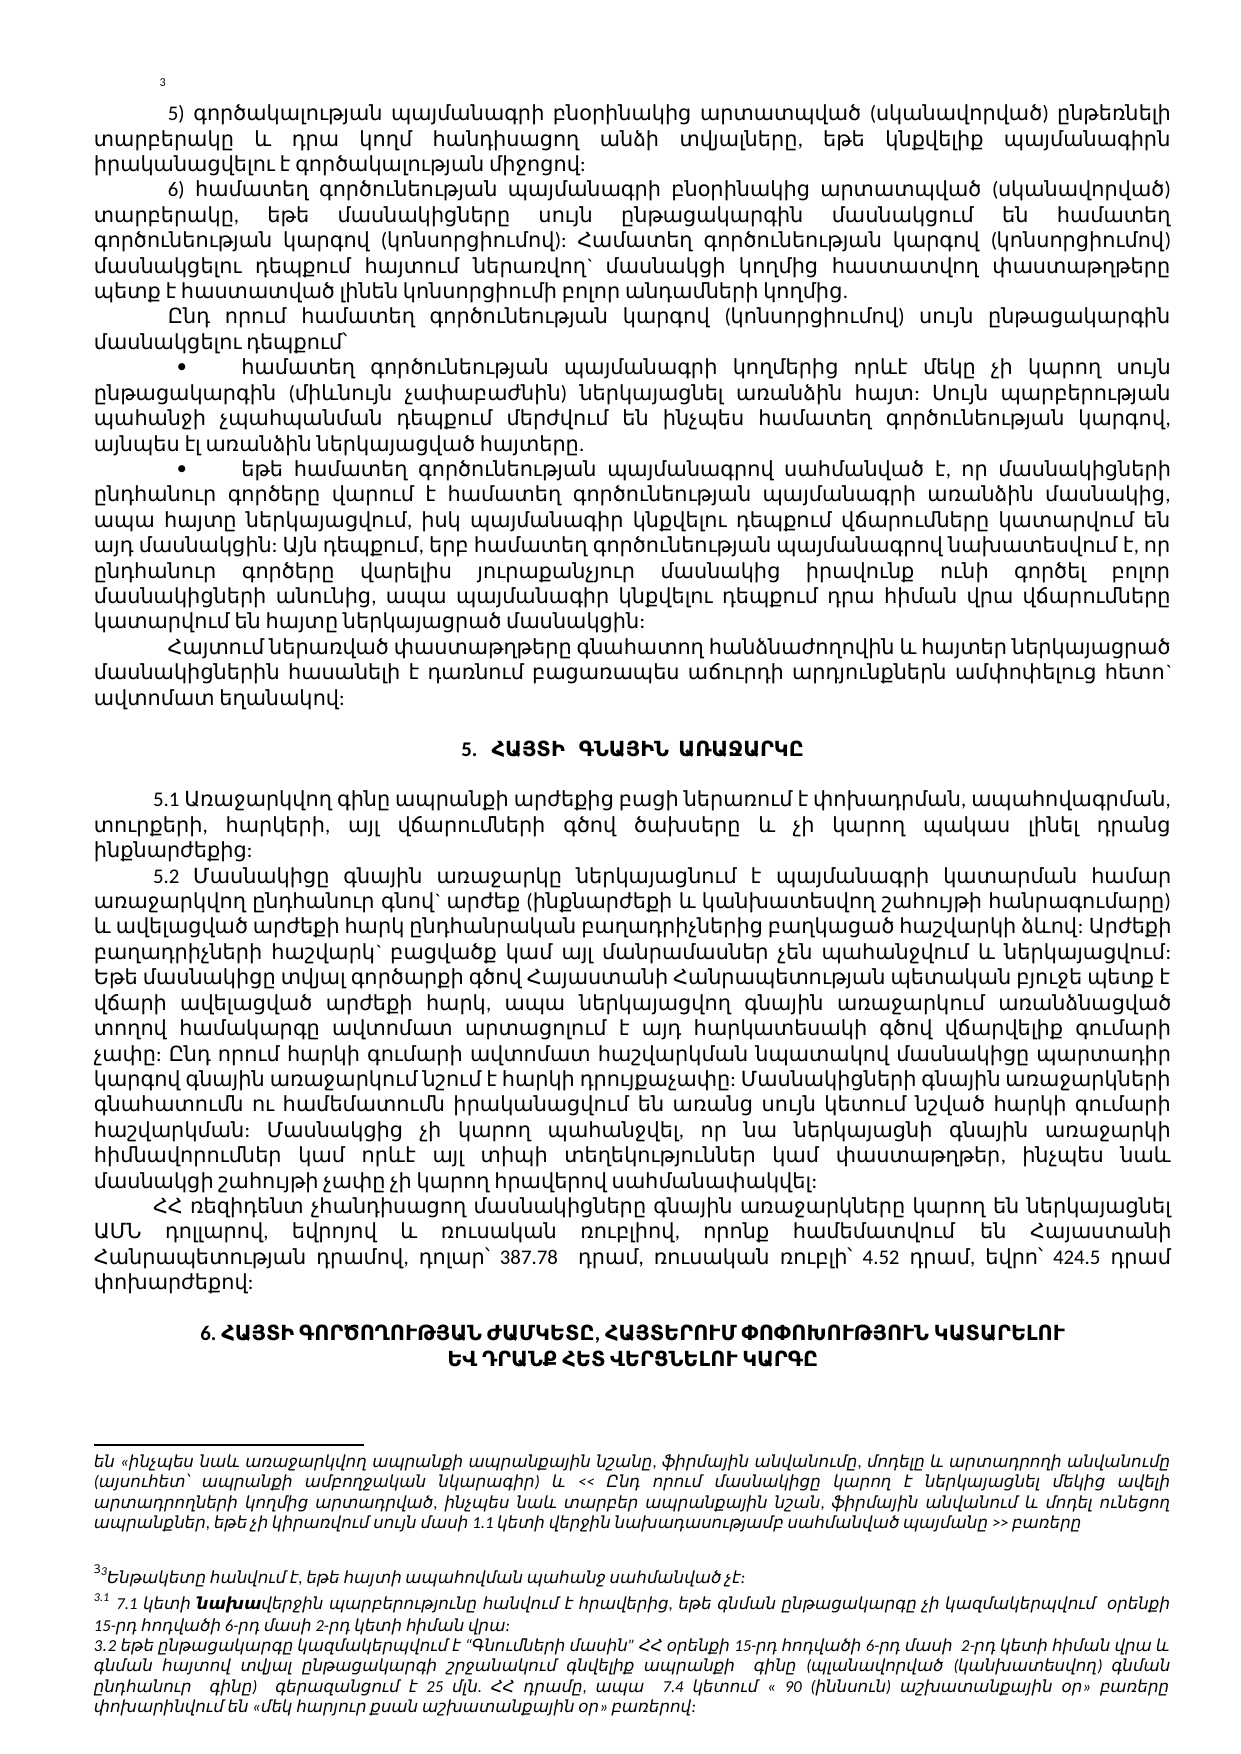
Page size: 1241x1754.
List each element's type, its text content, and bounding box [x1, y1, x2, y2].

list համատեղ գործունեության պայմանագրի կողմերից որևէ մեկը չի կարող սույն ընթացակարգին (միևնույն չափաբաժնին) ներկայացնել առանձին հայտ: Սույն պարբերության պահանջի չպահպանման դեպքում մերժվում են ինչպես համատեղ գործունեության կարգով, այնպես էլ առանձին ներկայացված հայտերը. [94, 354, 1171, 456]
list եթե համատեղ գործունեության պայմանագրով սահմանված է, որ մասնակիցների ընդհանուր գործերը վարում է համատեղ գործունեության պայմանագրի առանձին մասնակից, ապա հայտը ներկայացվում, իսկ պայմանագիր կնքվելու դեպքում վճարումները կատարվում են այդ մասնակցին: Այն դեպքում, երբ համատեղ գործունեության պայմանագրով նախատեսվում է, որ ընդհանուր գործերը վարելիս յուրաքանչյուր մասնակից իրավունք ունի գործել բոլոր մասնակիցների անունից, ապա պայմանագիր կնքվելու դեպքում դրա հիման վրա վճարումները կատարվում են հայտը ներկայացրած մասնակցին: [94, 456, 1171, 634]
text 6. ՀԱՅՏԻ ԳՈՐԾՈՂՈՒԹՅԱՆ ԺԱՄԿԵՏԸ, ՀԱՅՏԵՐՈՒՄ ՓՈՓՈԽՈՒԹՅՈՒՆ ԿԱՏԱՐԵԼՈՒ [94, 1320, 1171, 1346]
text 3 [94, 75, 1171, 100]
text 5.2 Մասնակիցը գնային առաջարկը ներկայացնում է պայմանագրի կատարման համար առաջարկվող ընդհանուր գնով` արժեք (ինքնարժեքի և կանխատեսվող շահույթի հանրագումարը) և ավելացված արժեքի հարկ ընդհանրական բաղադրիչներից բաղկացած հաշվարկի ձևով: Արժեքի բաղադրիչների հաշվարկ` բացվածք կամ այլ մանրամասներ չեն պահանջվում և ներկայացվում: Եթե մասնակիցը տվյալ գործարքի գծով Հայաստանի Հանրապետության պետական բյուջե պետք է վճարի ավելացված արժեքի հարկ, ապա ներկայացվող գնային առաջարկում առանձնացված տողով համակարգը ավտոմատ արտացոլում է այդ հարկատեսակի գծով վճարվելիք գումարի չափը: Ընդ որում հարկի գումարի ավտոմատ հաշվարկման նպատակով մասնակիցը պարտադիր կարգով գնային առաջարկում նշում է հարկի դրույքաչափը: Մասնակիցների գնային առաջարկների գնահատումն ու համեմատումն իրականացվում են առանց սույն կետում նշված հարկի գումարի հաշվարկման: Մասնակցից չի կարող պահանջվել, որ նա ներկայացնի գնային առաջարկի հիմնավորումներ կամ որևէ այլ տիպի տեղեկություններ կամ փաստաթղթեր, ինչպես նաև մասնակցի շահույթի չափը չի կարող հրավերով սահմանափակվել: [94, 863, 1171, 1193]
text 5. ՀԱՅՏԻ ԳՆԱՅԻՆ ԱՌԱՋԱՐԿԸ [94, 736, 1171, 761]
text 6) համատեղ գործունեության պայմանագրի բնօրինակից արտատպված (սկանավորված) տարբերակը, եթե մասնակիցները սույն ընթացակարգին մասնակցում են համատեղ գործունեության կարգով (կոնսորցիումով): Համատեղ գործունեության կարգով (կոնսորցիումով) մասնակցելու դեպքում հայտում ներառվող` մասնակցի կողմից հաստատվող փաստաթղթերը պետք է հաստատված լինեն կոնսորցիումի բոլոր անդամների կողմից. [94, 177, 1171, 304]
text ՀՀ ռեզիդենտ չհանդիսացող մասնակիցները գնային առաջարկները կարող են ներկայացնել ԱՄՆ դոլլարով, եվրոյով և ռուսական ռուբլիով, որոնք համեմատվում են Հայաստանի Հանրապետության դրամով, դոլար՝ 387.78 դրամ, ռուսական ռուբլի՝ 4.52 դրամ, եվրո՝ 424.5 դրամ փոխարժեքով: [94, 1193, 1171, 1295]
text ԵՎ ԴՐԱՆՔ ՀԵՏ ՎԵՐՑՆԵԼՈՒ ԿԱՐԳԸ [94, 1346, 1171, 1371]
text Ընդ որում համատեղ գործունեության կարգով (կոնսորցիումով) սույն ընթացակարգին մասնակցելու դեպքում՝ [94, 304, 1171, 354]
text 5) գործակալության պայմանագրի բնօրինակից արտատպված (սկանավորված) ընթեռնելի տարբերակը և դրա կողմ հանդիսացող անձի տվյալները, եթե կնքվելիք պայմանագիրն իրականացվելու է գործակալության միջոցով: [94, 100, 1171, 177]
text Հայտում ներառված փաստաթղթերը գնահատող հանձնաժողովին և հայտեր ներկայացրած մասնակիցներին հասանելի է դառնում բացառապես աճուրդի արդյունքներն ամփոփելուց հետո` ավտոմատ եղանակով: [94, 634, 1171, 710]
text 5.1 Առաջարկվող գինը ապրանքի արժեքից բացի ներառում է փոխադրման, ապահովագրման, տուրքերի, հարկերի, այլ վճարումների գծով ծախսերը և չի կարող պակաս լինել դրանց ինքնարժեքից: [94, 787, 1171, 863]
